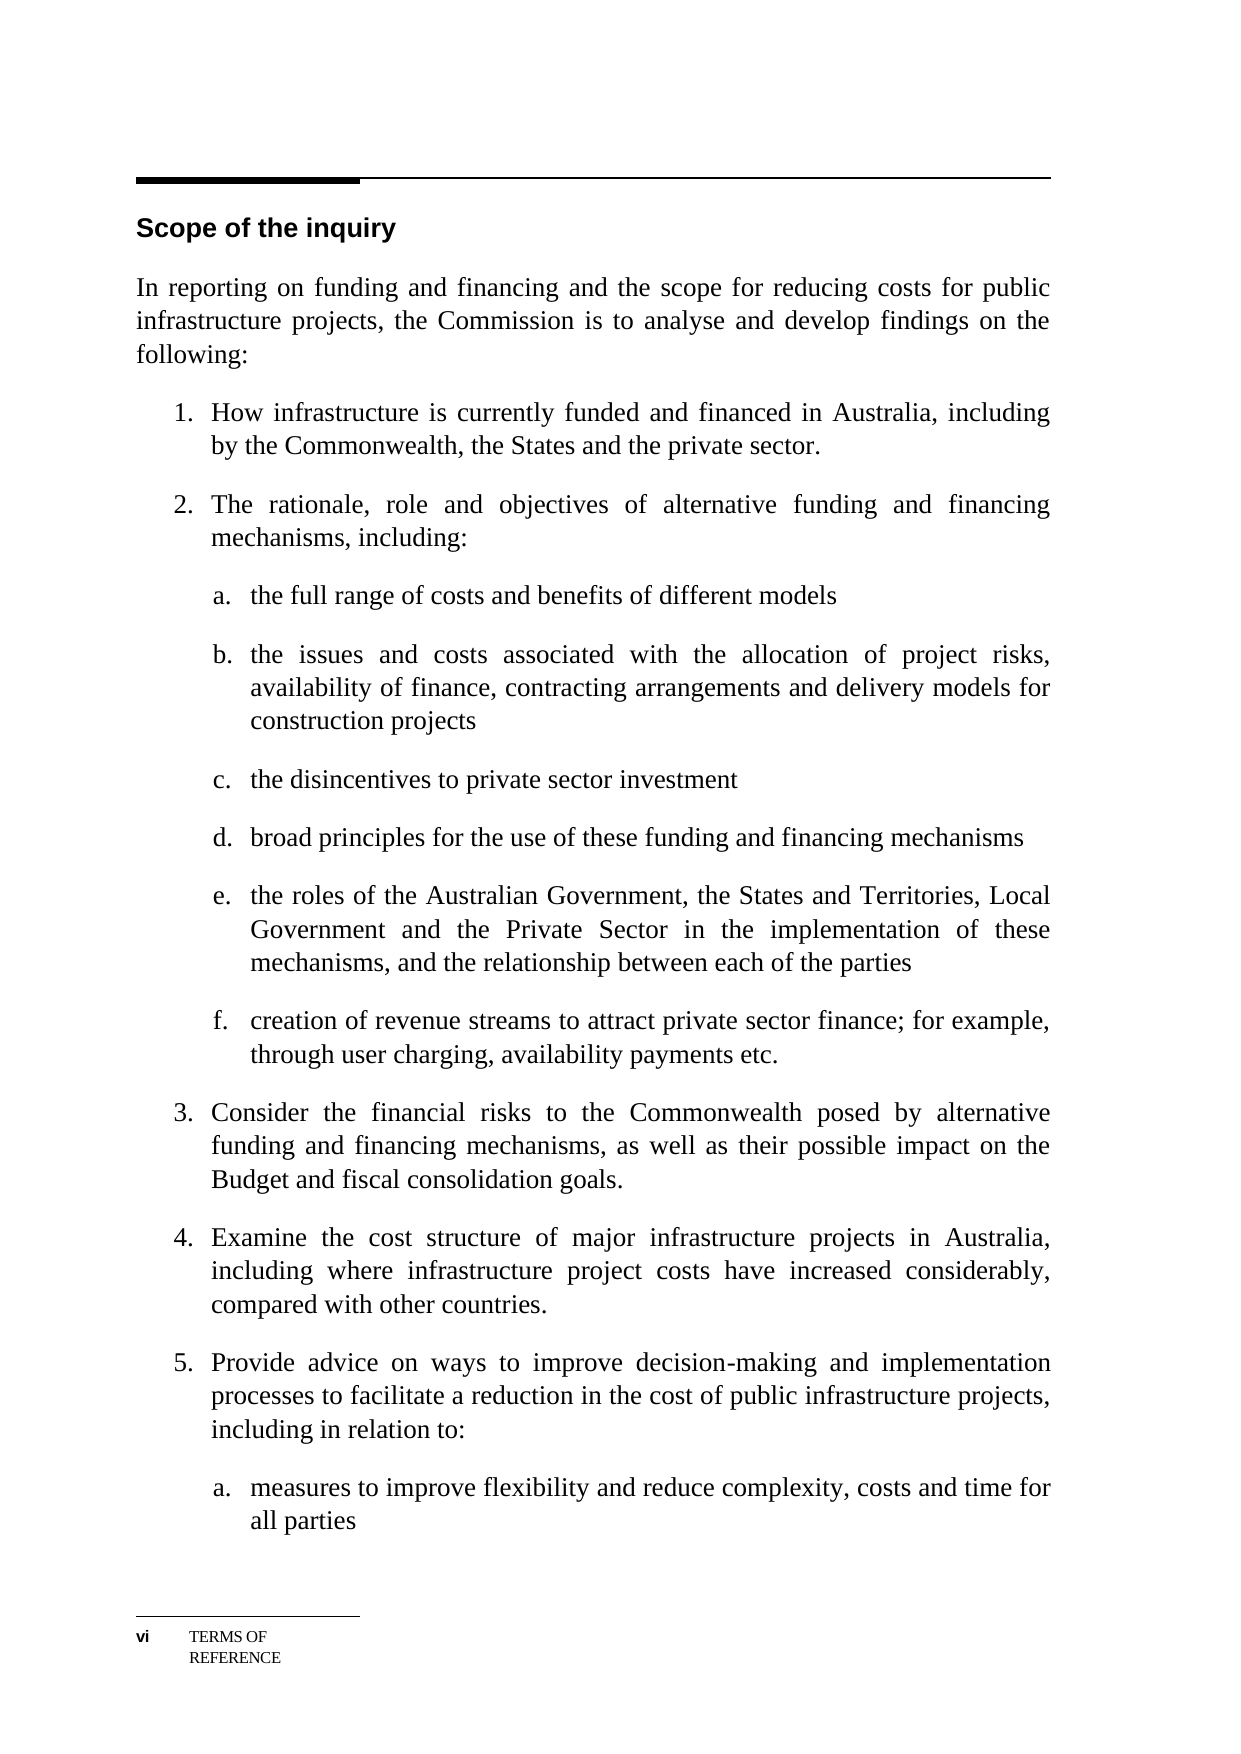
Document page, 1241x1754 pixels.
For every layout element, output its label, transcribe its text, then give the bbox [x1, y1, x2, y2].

list creation of revenue streams to attract private sector finance; for example, through user charging, availability payments etc. [213, 1002, 1051, 1069]
subtitle Scope of the inquiry [136, 211, 1051, 244]
list broad principles for the use of these funding and financing mechanisms [213, 819, 1051, 852]
list the roles of the Australian Government, the States and Territories, Local Government and the Private Sector in the implementation of these mechanisms, and the relationship between each of the parties [213, 877, 1051, 977]
list Provide advice on ways to improve decision-making and implementation processes to facilitate a reduction in the cost of public infrastructure projects, including in relation to: [173, 1344, 1051, 1444]
list the issues and costs associated with the allocation of project risks, availability of finance, contracting arrangements and delivery models for construction projects [213, 636, 1051, 736]
list the disincentives to private sector investment [213, 761, 1051, 794]
list measures to improve flexibility and reduce complexity, costs and time for all parties [213, 1469, 1051, 1536]
list Examine the cost structure of major infrastructure projects in Australia, including where infrastructure project costs have increased considerably, compared with other countries. [173, 1219, 1051, 1319]
list the full range of costs and benefits of different models [213, 577, 1051, 611]
text In reporting on funding and financing and the scope for reducing costs for public infrastructure projects, the Commission is to analyse and develop findings on the following: [136, 269, 1051, 369]
list How infrastructure is currently funded and financed in Australia, including by the Commonwealth, the States and the private sector. [173, 394, 1051, 461]
list Consider the financial risks to the Commonwealth posed by alternative funding and financing mechanisms, as well as their possible impact on the Budget and fiscal consolidation goals. [173, 1094, 1051, 1194]
list The rationale, role and objectives of alternative funding and financing mechanisms, including: [173, 486, 1051, 552]
